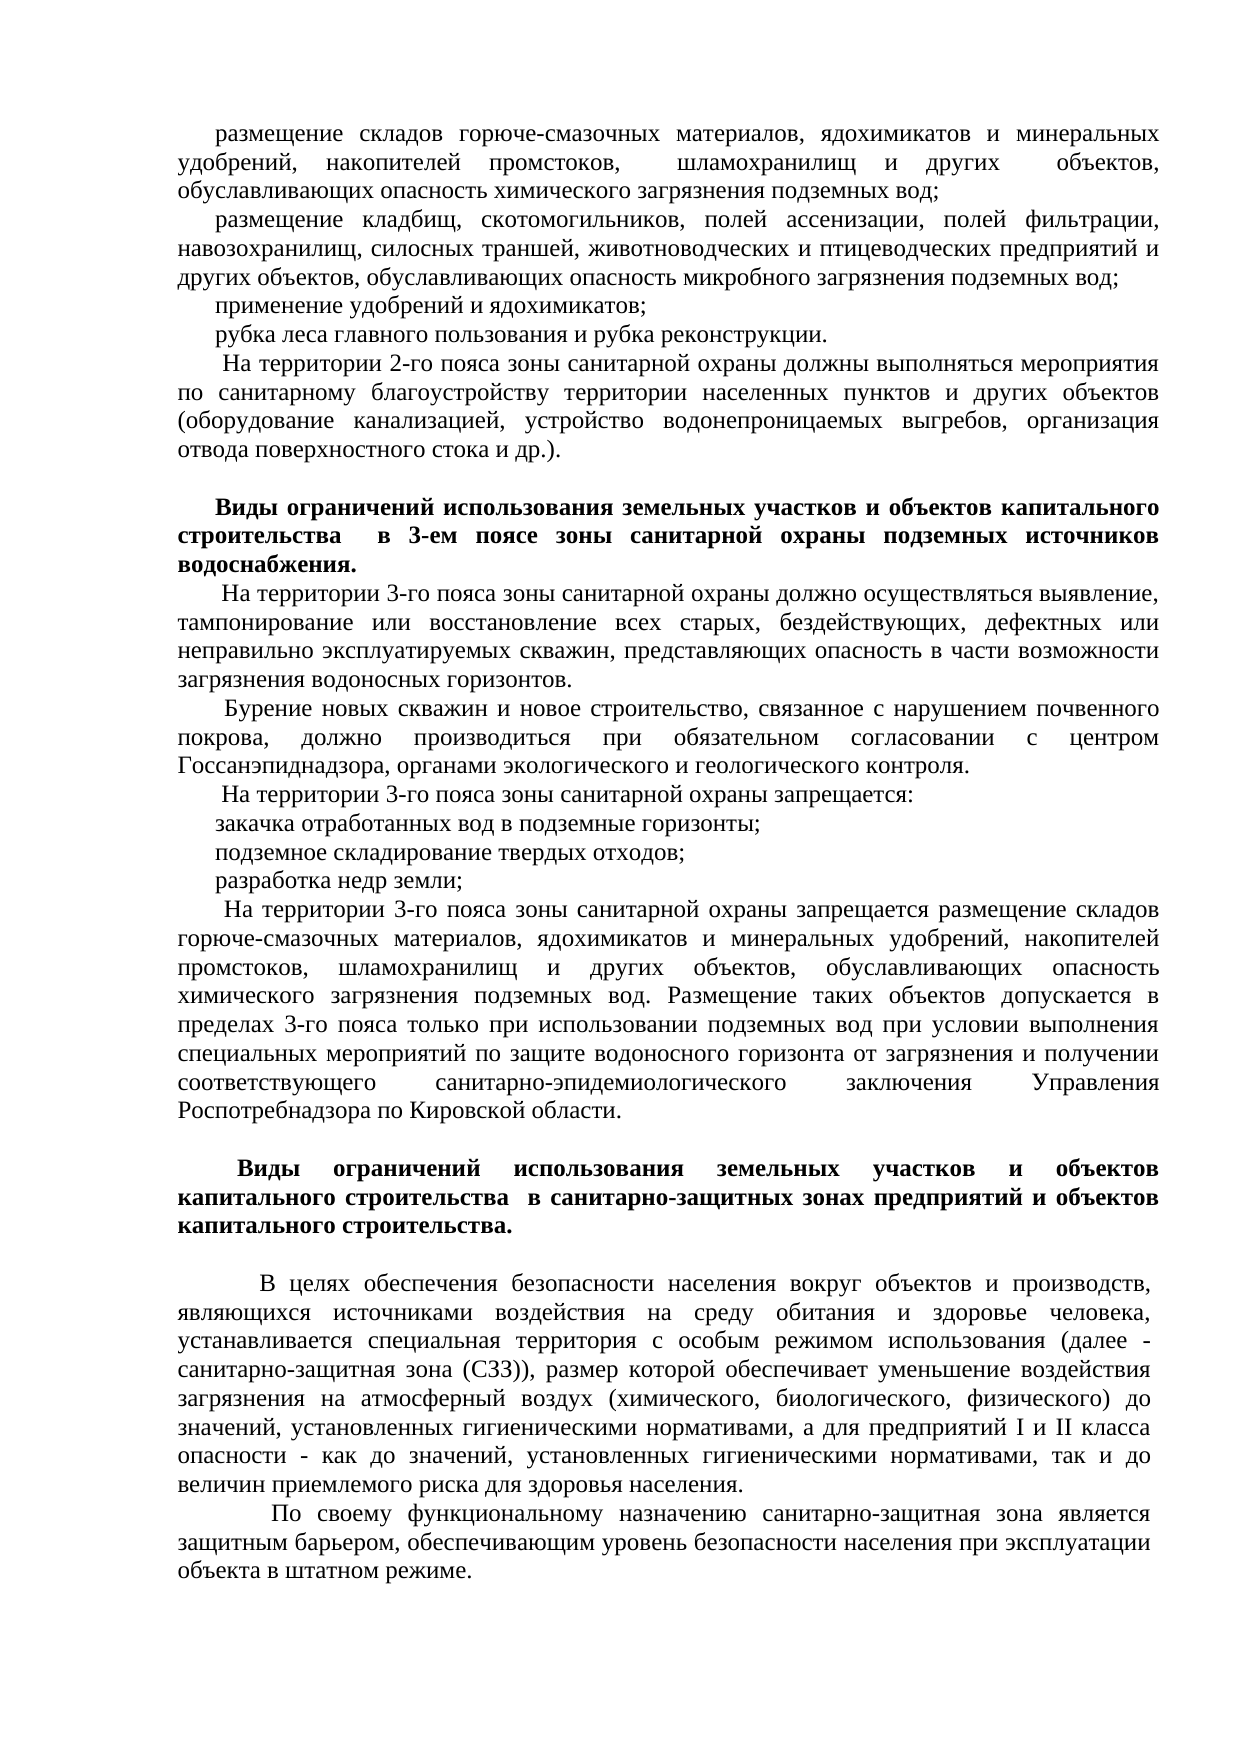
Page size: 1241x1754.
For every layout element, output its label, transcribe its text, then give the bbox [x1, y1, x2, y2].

text На территории 3-го пояса зоны санитарной охраны должно осуществляться выявление, тампонирование или восстановление всех старых, бездействующих, дефектных или неправильно эксплуатируемых скважин, представляющих опасность в части возможности загрязнения водоносных горизонтов. [177, 578, 1160, 693]
text разработка недр земли; [177, 866, 1160, 894]
text размещение складов горюче-смазочных материалов, ядохимикатов и минеральных удобрений, накопителей промстоков, шламохранилищ и других объектов, обуславливающих опасность химического загрязнения подземных вод; [177, 118, 1160, 204]
text Бурение новых скважин и новое строительство, связанное с нарушением почвенного покрова, должно производиться при обязательном согласовании с центром Госсанэпиднадзора, органами экологического и геологического контроля. [177, 693, 1160, 779]
text рубка леса главного пользования и рубка реконструкции. [177, 319, 1160, 348]
text размещение кладбищ, скотомогильников, полей ассенизации, полей фильтрации, навозохранилищ, силосных траншей, животноводческих и птицеводческих предприятий и других объектов, обуславливающих опасность микробного загрязнения подземных вод; [177, 204, 1160, 291]
text применение удобрений и ядохимикатов; [177, 291, 1160, 319]
text На территории 2-го пояса зоны санитарной охраны должны выполняться мероприятия по санитарному благоустройству территории населенных пунктов и других объектов (оборудование канализацией, устройство водонепроницаемых выгребов, организация отвода поверхностного стока и др.). [177, 348, 1160, 463]
text Виды ограничений использования земельных участков и объектов капитального строительства в 3-ем поясе зоны санитарной охраны подземных источников водоснабжения. [177, 492, 1160, 578]
text Виды ограничений использования земельных участков и объектов капитального строительства в санитарно-защитных зонах предприятий и объектов капитального строительства. [177, 1153, 1160, 1239]
text На территории 3-го пояса зоны санитарной охраны запрещается размещение складов горюче-смазочных материалов, ядохимикатов и минеральных удобрений, накопителей промстоков, шламохранилищ и других объектов, обуславливающих опасность химического загрязнения подземных вод. Размещение таких объектов допускается в пределах 3-го пояса только при использовании подземных вод при условии выполнения специальных мероприятий по защите водоносного горизонта от загрязнения и получении соответствующего санитарно-эпидемиологического заключения Управления Роспотребнадзора по Кировской области. [177, 894, 1160, 1124]
text По своему функциональному назначению санитарно-защитная зона является защитным барьером, обеспечивающим уровень безопасности населения при эксплуатации объекта в штатном режиме. [177, 1498, 1152, 1584]
text На территории 3-го пояса зоны санитарной охраны запрещается: [177, 779, 1160, 808]
text подземное складирование твердых отходов; [177, 837, 1160, 866]
text В целях обеспечения безопасности населения вокруг объектов и производств, являющихся источниками воздействия на среду обитания и здоровье человека, устанавливается специальная территория с особым режимом использования (далее - санитарно-защитная зона (СЗЗ)), размер которой обеспечивает уменьшение воздействия загрязнения на атмосферный воздух (химического, биологического, физического) до значений, установленных гигиеническими нормативами, а для предприятий I и II класса опасности - как до значений, установленных гигиеническими нормативами, так и до величин приемлемого риска для здоровья населения. [177, 1268, 1152, 1498]
text закачка отработанных вод в подземные горизонты; [177, 808, 1160, 837]
